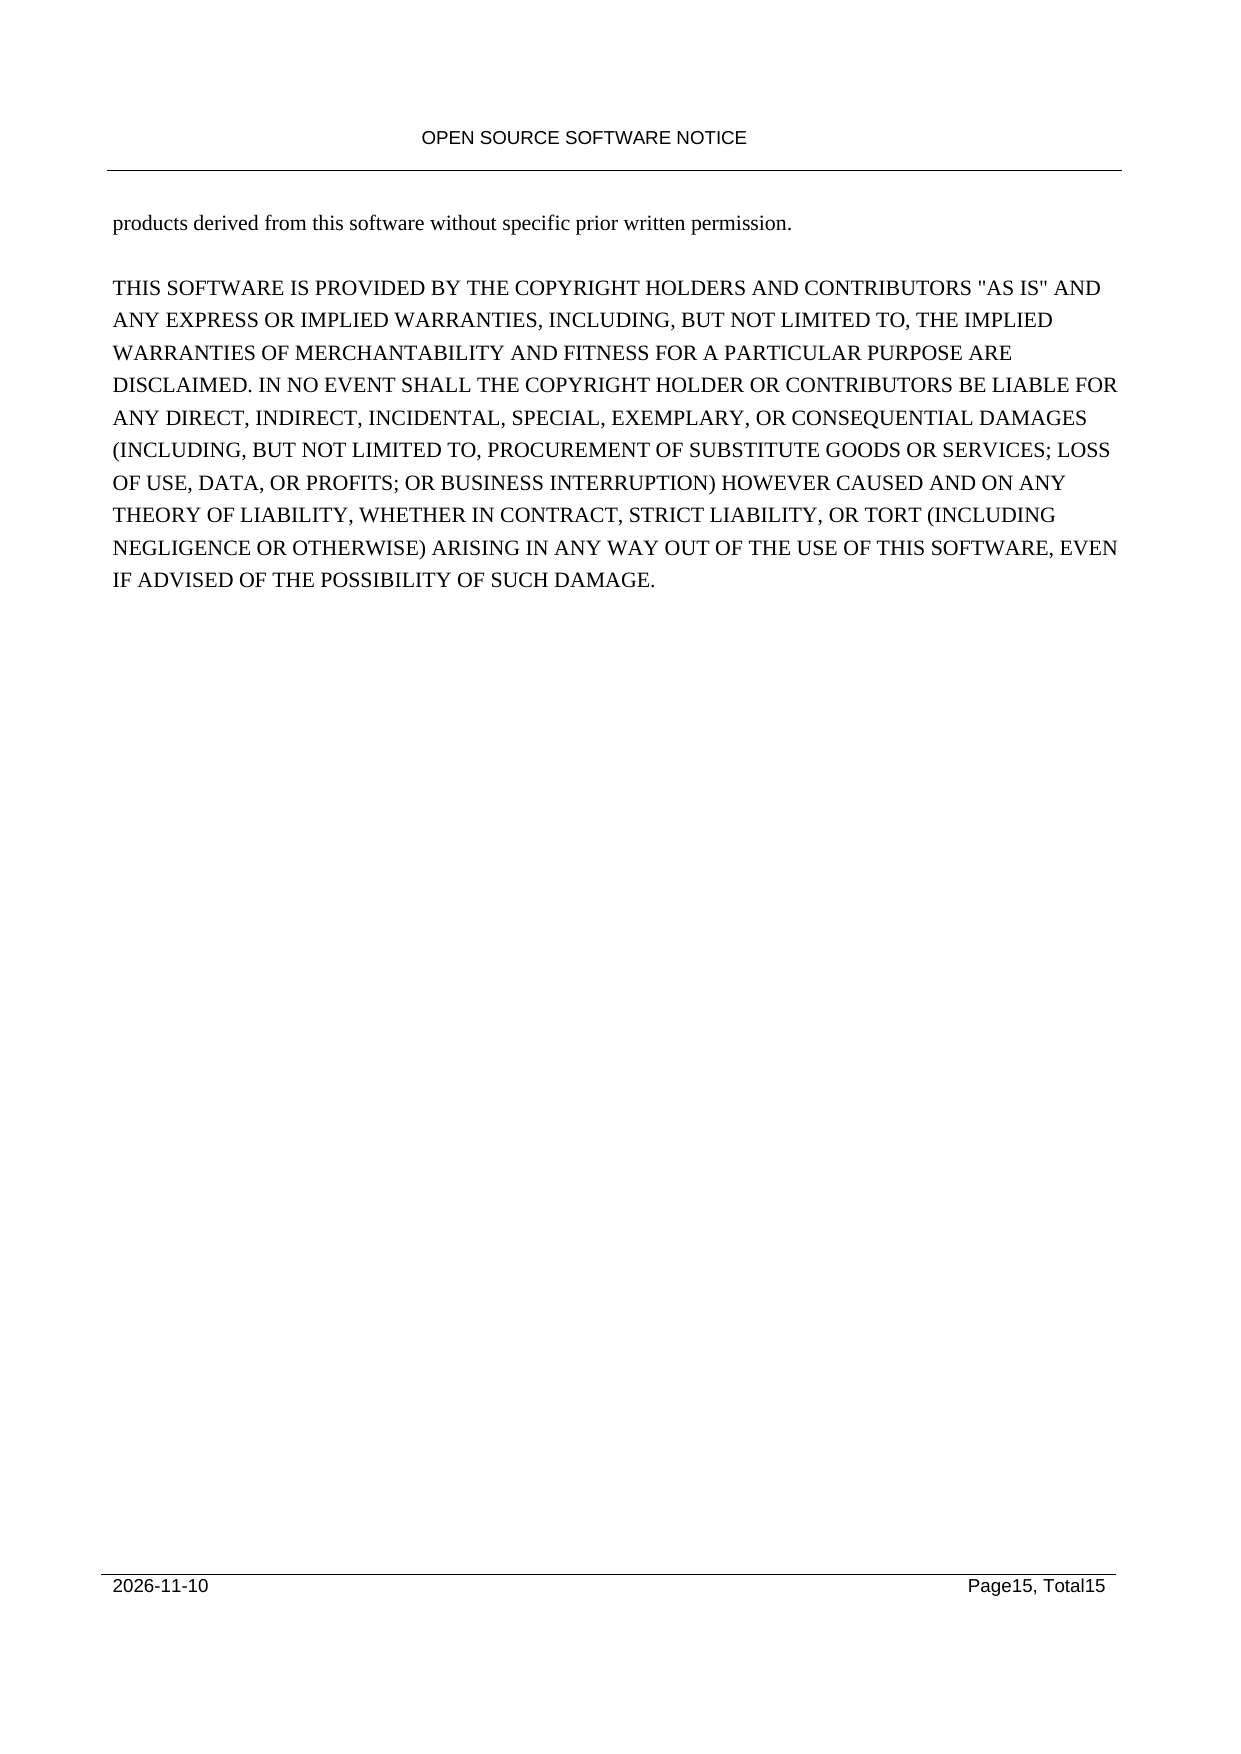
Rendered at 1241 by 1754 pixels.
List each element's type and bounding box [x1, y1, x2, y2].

text [112, 206, 1128, 596]
